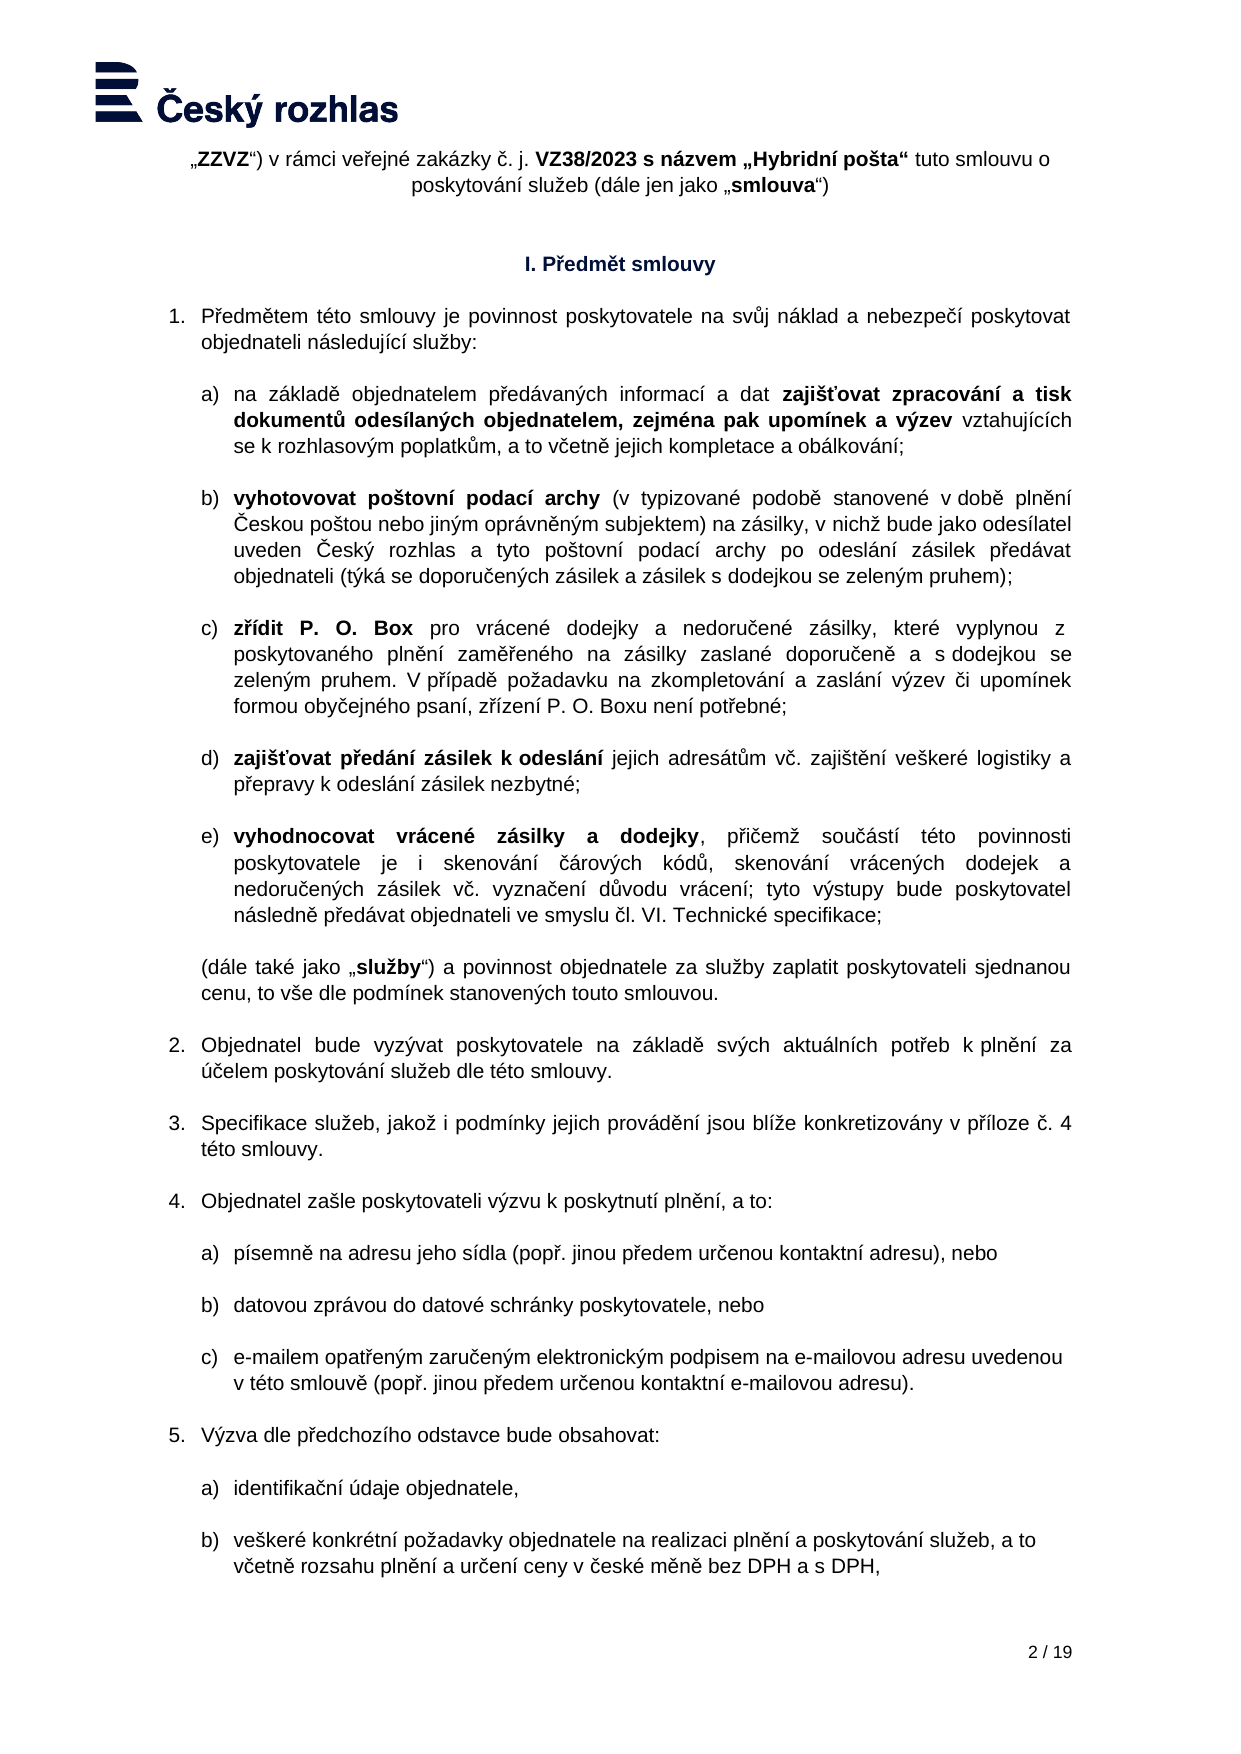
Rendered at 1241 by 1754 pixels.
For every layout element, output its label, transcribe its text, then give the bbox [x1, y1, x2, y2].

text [168, 146, 1072, 198]
list zajišťovat předání zásilek k odeslání jejich adresátům vč. zajištění veškeré logistiky a přepravy k odeslání zásilek nezbytné; [201, 745, 1072, 797]
list datovou zprávou do datové schránky poskytovatele, nebo [201, 1292, 1072, 1318]
list Předmětem této smlouvy je povinnost poskytovatele na svůj náklad a nebezpečí poskytovat objednateli následující služby: [168, 302, 1072, 354]
list písemně na adresu jeho sídla (popř. jinou předem určenou kontaktní adresu), nebo [201, 1240, 1072, 1266]
picture [95, 62, 398, 128]
list identifikační údaje objednatele, [201, 1474, 1072, 1500]
list vyhodnocovat vrácené zásilky a dodejky, přičemž součástí této povinnosti poskytovatele je i skenování čárových kódů, skenování vrácených dodejek a nedoručených zásilek vč. vyznačení důvodu vrácení; tyto výstupy bude poskytovatel následně předávat objednateli ve smyslu čl. VI. Technické specifikace; [201, 823, 1072, 927]
list (dále také jako „služby“) a povinnost objednatele za služby zaplatit poskytovateli sjednanou cenu, to vše dle podmínek stanovených touto smlouvou. [201, 953, 1072, 1005]
list e-mailem opatřeným zaručeným elektronickým podpisem na e-mailovou adresu uvedenou v této smlouvě (popř. jinou předem určenou kontaktní e-mailovou adresu). [201, 1344, 1072, 1396]
list na základě objednatelem předávaných informací a dat zajišťovat zpracování a tisk dokumentů odesílaných objednatelem, zejména pak upomínek a výzev vztahujících se k rozhlasovým poplatkům, a to včetně jejich kompletace a obálkování; [201, 380, 1072, 458]
list Objednatel zašle poskytovateli výzvu k poskytnutí plnění, a to: [168, 1188, 1072, 1214]
list Výzva dle předchozího odstavce bude obsahovat: [168, 1422, 1072, 1448]
list zřídit P. O. Box pro vrácené dodejky a nedoručené zásilky, které vyplynou z poskytovaného plnění zaměřeného na zásilky zaslané doporučeně a s dodejkou se zeleným pruhem. V případě požadavku na zkompletování a zaslání výzev či upomínek formou obyčejného psaní, zřízení P. O. Boxu není potřebné; [201, 615, 1072, 719]
list veškeré konkrétní požadavky objednatele na realizaci plnění a poskytování služeb, a to včetně rozsahu plnění a určení ceny v české měně bez DPH a s DPH, [201, 1526, 1072, 1578]
list Specifikace služeb, jakož i podmínky jejich provádění jsou blíže konkretizovány v příloze č. 4 této smlouvy. [168, 1109, 1072, 1162]
subtitle Předmět smlouvy [168, 250, 1072, 276]
list vyhotovovat poštovní podací archy (v typizované podobě stanovené v době plnění Českou poštou nebo jiným oprávněným subjektem) na zásilky, v nichž bude jako odesílatel uveden Český rozhlas a tyto poštovní podací archy po odeslání zásilek předávat objednateli (týká se doporučených zásilek a zásilek s dodejkou se zeleným pruhem); [201, 484, 1072, 589]
list Objednatel bude vyzývat poskytovatele na základě svých aktuálních potřeb k plnění za účelem poskytování služeb dle této smlouvy. [168, 1031, 1072, 1083]
